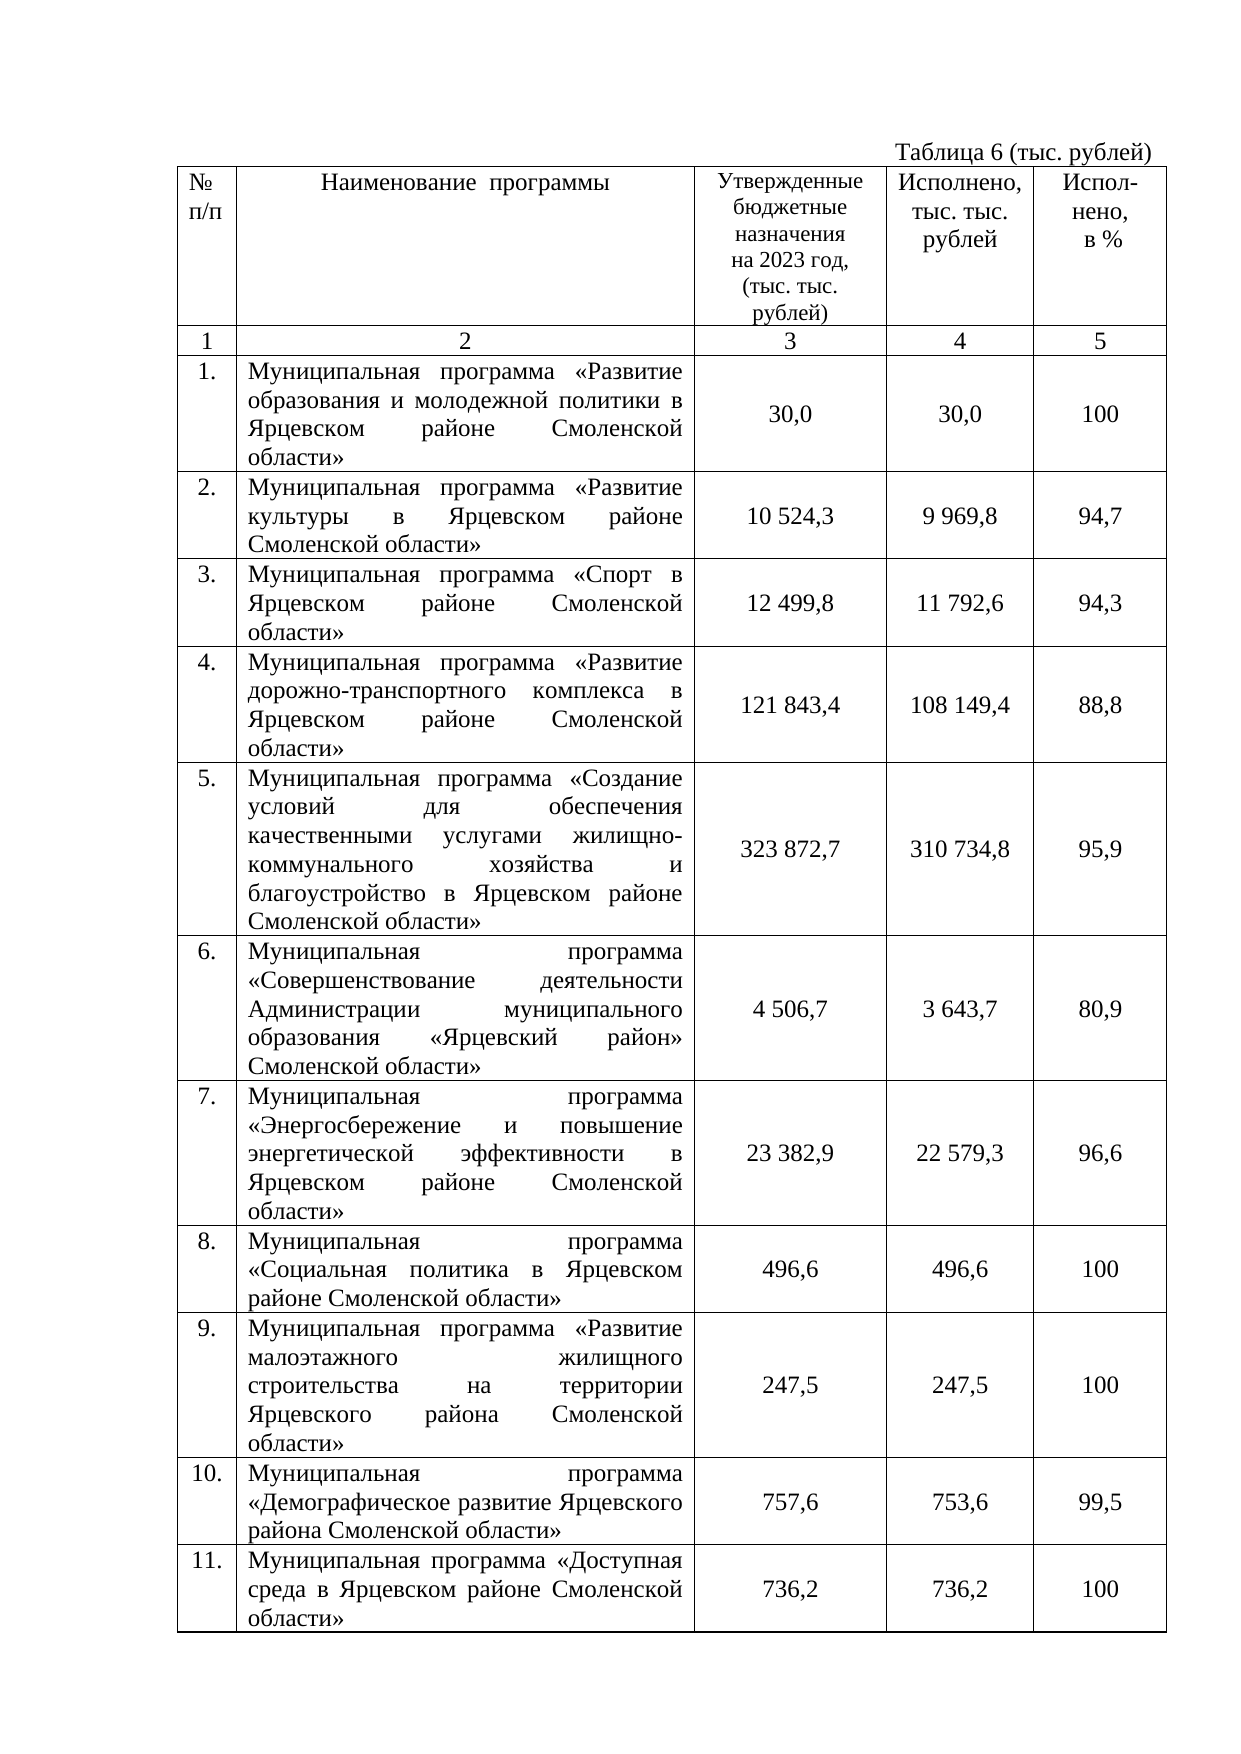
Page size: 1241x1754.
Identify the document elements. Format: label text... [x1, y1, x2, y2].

table_cell Муниципальная программа «Развитие малоэтажного жилищного строительства на территории Ярцевского района Смоленской области» [237, 1313, 694, 1457]
table_cell 496,6 [887, 1226, 1033, 1312]
table_cell 2. [178, 472, 236, 558]
table_cell Муниципальная программа «Развитие культуры в Ярцевском районе Смоленской области» [237, 472, 694, 558]
table_cell Муниципальная программа «Развитие образования и молодежной политики в Ярцевском районе Смоленской области» [237, 356, 694, 471]
table_cell Муниципальная программа «Энергосбережение и повышение энергетической эффективности в Ярцевском районе Смоленской области» [237, 1081, 694, 1225]
table_cell Муниципальная программа «Доступная среда в Ярцевском районе Смоленской области» [237, 1545, 694, 1631]
table_cell 100 [1034, 1545, 1166, 1631]
table_cell 95,9 [1034, 763, 1166, 935]
table_cell Муниципальная программа «Социальная политика в Ярцевском районе Смоленской области» [237, 1226, 694, 1312]
table_cell 8. [178, 1226, 236, 1312]
table_cell 247,5 [695, 1313, 886, 1457]
table_cell 96,6 [1034, 1081, 1166, 1225]
table_cell 9 969,8 [887, 472, 1033, 558]
table_cell 496,6 [695, 1226, 886, 1312]
table_cell 100 [1034, 1226, 1166, 1312]
table_cell 11. [178, 1545, 236, 1631]
table_header Утвержденные бюджетные назначения на 2023 год, (тыс. тыс. рублей) [695, 167, 886, 325]
table_cell 3 [695, 326, 886, 355]
table_cell 23 382,9 [695, 1081, 886, 1225]
table_cell 80,9 [1034, 936, 1166, 1080]
table_cell Муниципальная программа «Спорт в Ярцевском районе Смоленской области» [237, 559, 694, 646]
table_cell 5 [1034, 326, 1166, 355]
table_cell Муниципальная программа «Создание условий для обеспечения качественными услугами жилищно-коммунального хозяйства и благоустройство в Ярцевском районе Смоленской области» [237, 763, 694, 935]
table_header № п/п [178, 167, 236, 325]
table_cell 100 [1034, 1313, 1166, 1457]
table_header Испол- нено, в % [1034, 167, 1166, 325]
table_cell 121 843,4 [695, 647, 886, 762]
table_cell 3. [178, 559, 236, 646]
table_header Наименование программы [237, 167, 694, 325]
table_cell Муниципальная программа «Совершенствование деятельности Администрации муниципального образования «Ярцевский район» Смоленской области» [237, 936, 694, 1080]
text Таблица 6 (тыс. рублей) [177, 137, 1152, 166]
table_cell 6. [178, 936, 236, 1080]
table_cell 2 [237, 326, 694, 355]
table_cell 30,0 [887, 356, 1033, 471]
table_cell 10 524,3 [695, 472, 886, 558]
table_header Исполнено, тыс. тыс. рублей [887, 167, 1033, 325]
table_cell 3 643,7 [887, 936, 1033, 1080]
table_cell 88,8 [1034, 647, 1166, 762]
table_cell 310 734,8 [887, 763, 1033, 935]
table_cell 4 [887, 326, 1033, 355]
table_cell 108 149,4 [887, 647, 1033, 762]
table_cell 1. [178, 356, 236, 471]
table_cell 12 499,8 [695, 559, 886, 646]
table_cell 247,5 [887, 1313, 1033, 1457]
table_cell 94,3 [1034, 559, 1166, 646]
table_cell 757,6 [695, 1458, 886, 1544]
table_cell 736,2 [695, 1545, 886, 1631]
table_cell 22 579,3 [887, 1081, 1033, 1225]
table_cell 753,6 [887, 1458, 1033, 1544]
table_cell 9. [178, 1313, 236, 1457]
table_cell 736,2 [887, 1545, 1033, 1631]
table_cell 100 [1034, 356, 1166, 471]
table_cell 99,5 [1034, 1458, 1166, 1544]
table_cell 323 872,7 [695, 763, 886, 935]
table_cell 94,7 [1034, 472, 1166, 558]
table_cell Муниципальная программа «Демографическое развитие Ярцевского района Смоленской области» [237, 1458, 694, 1544]
table_cell 4 506,7 [695, 936, 886, 1080]
table_cell Муниципальная программа «Развитие дорожно-транспортного комплекса в Ярцевском районе Смоленской области» [237, 647, 694, 762]
table_cell 1 [178, 326, 236, 355]
table_cell 4. [178, 647, 236, 762]
table_cell 30,0 [695, 356, 886, 471]
table_cell 7. [178, 1081, 236, 1225]
table_cell 11 792,6 [887, 559, 1033, 646]
table_cell 10. [178, 1458, 236, 1544]
table_cell 5. [178, 763, 236, 935]
